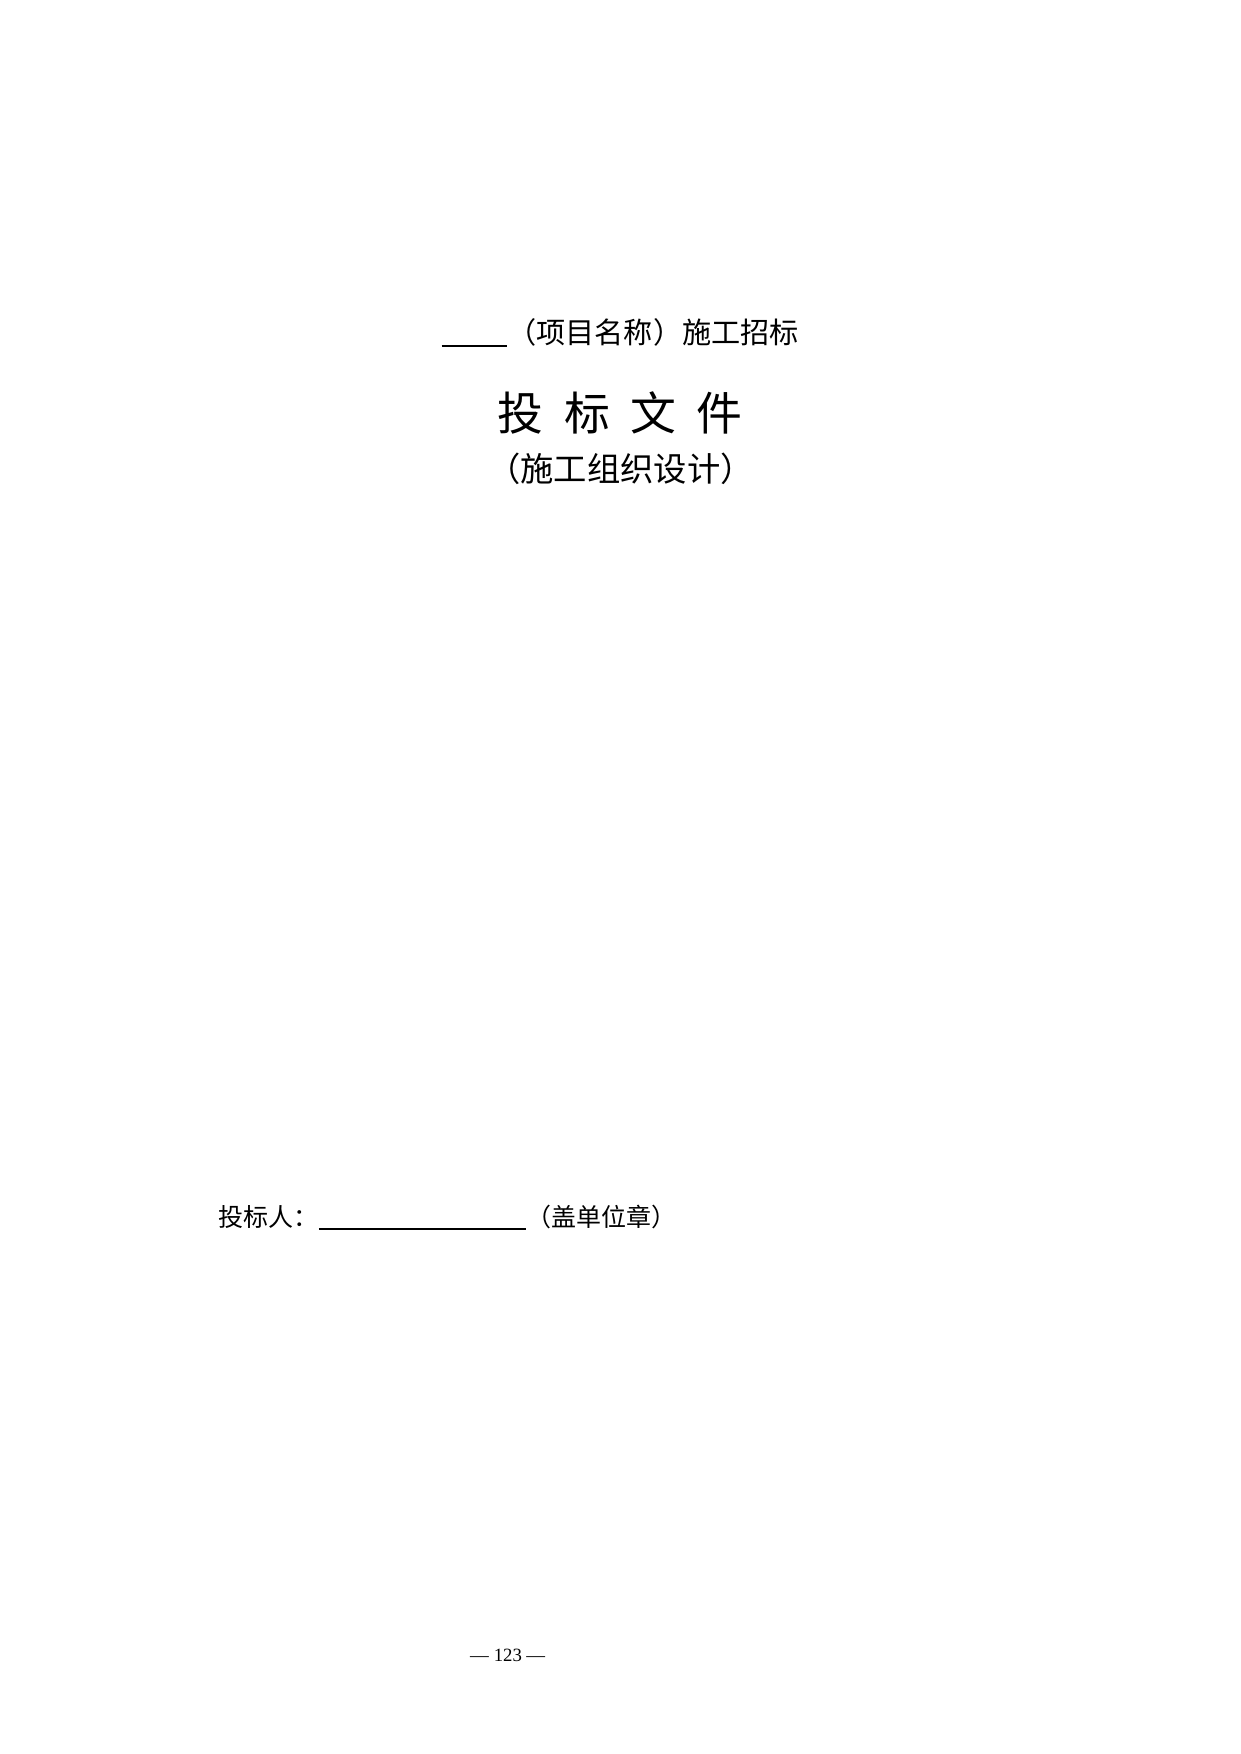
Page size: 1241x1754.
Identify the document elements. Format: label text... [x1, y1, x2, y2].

text 投 标 文 件 [150, 377, 1090, 443]
text （施工组织设计） [150, 443, 1090, 491]
text 投标人： （盖单位章） [150, 1197, 1090, 1233]
text （项目名称）施工招标 [150, 309, 1090, 352]
